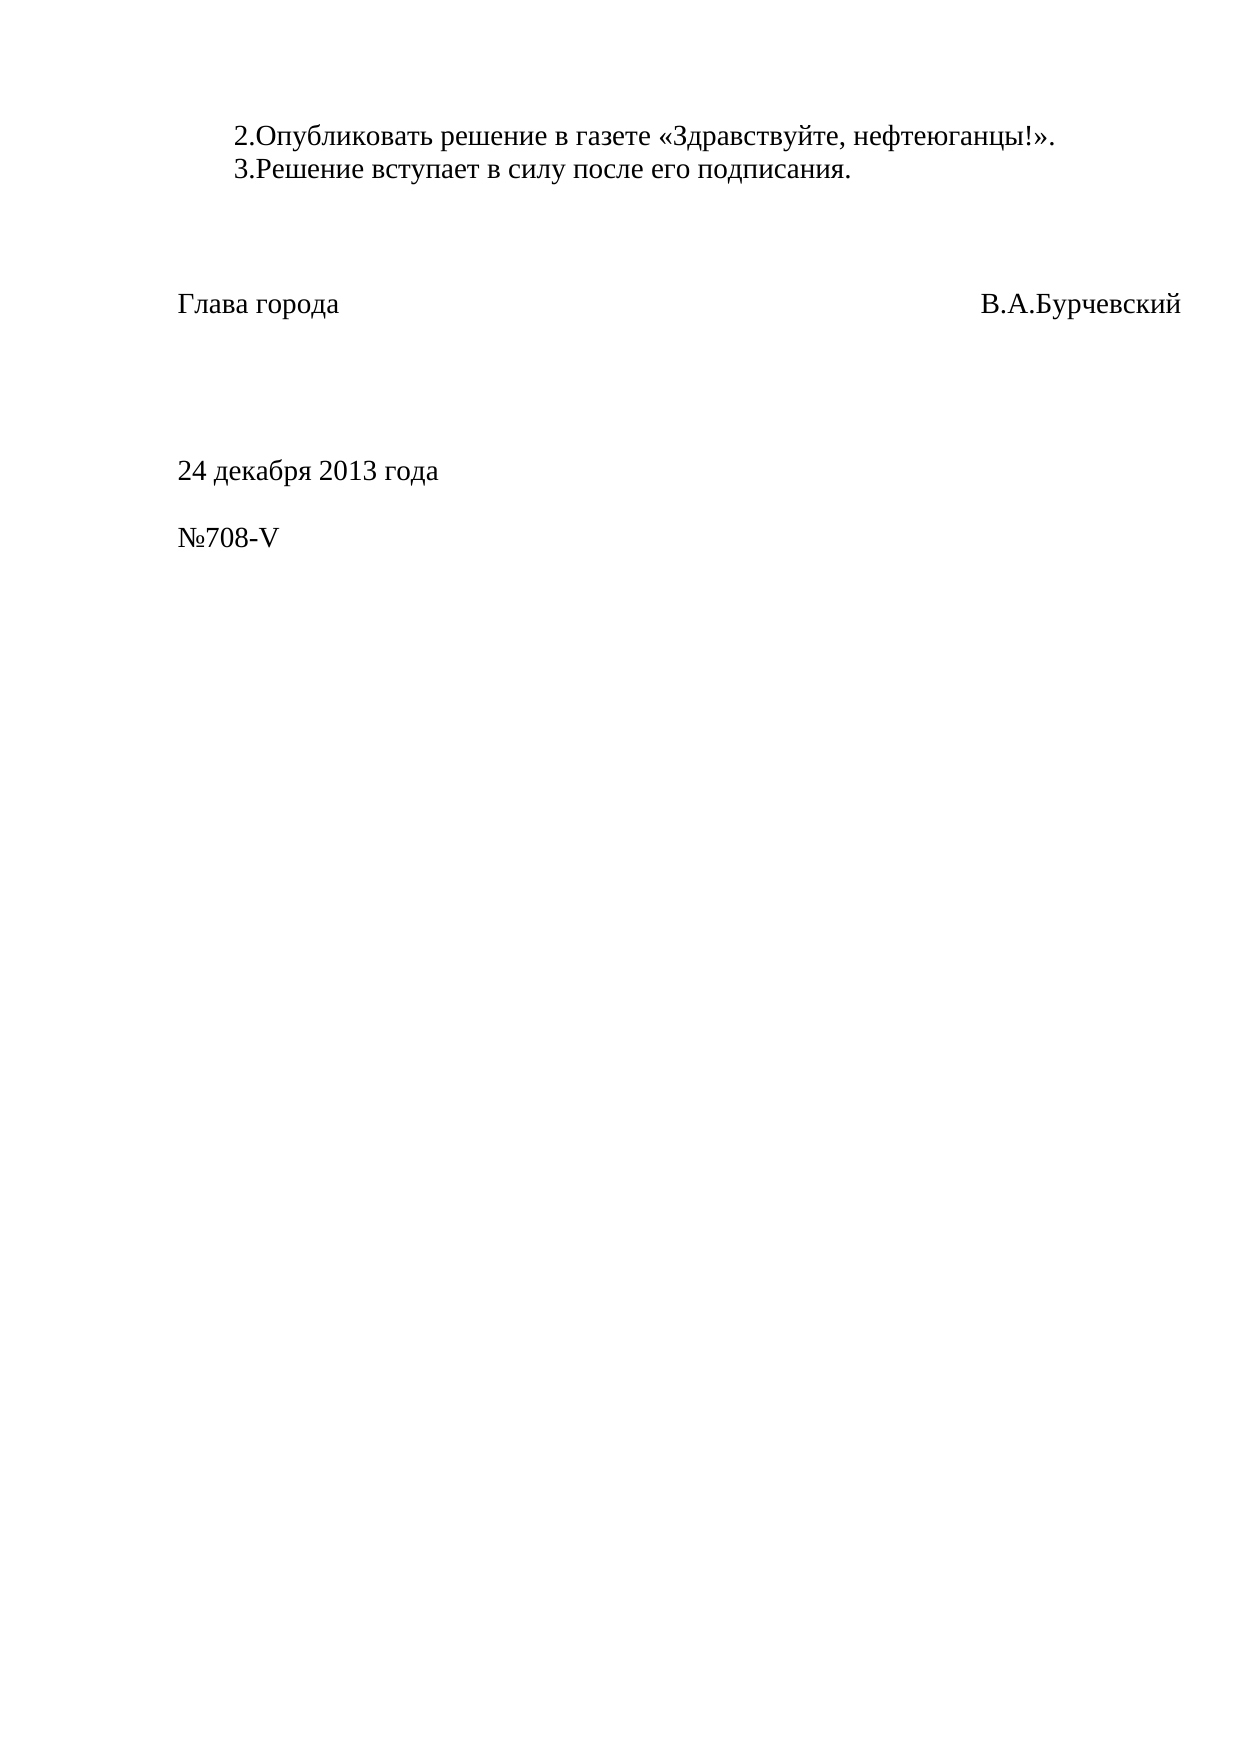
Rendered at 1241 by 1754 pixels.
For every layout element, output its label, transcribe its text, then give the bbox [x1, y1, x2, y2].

text №708-V [177, 521, 1181, 554]
text Глава города В.А.Бурчевский [177, 286, 1181, 319]
text 3.Решение вступает в силу после его подписания. [177, 152, 1181, 185]
text 2.Опубликовать решение в газете «Здравствуйте, нефтеюганцы!». [177, 118, 1181, 152]
text 24 декабря 2013 года [177, 453, 1181, 487]
